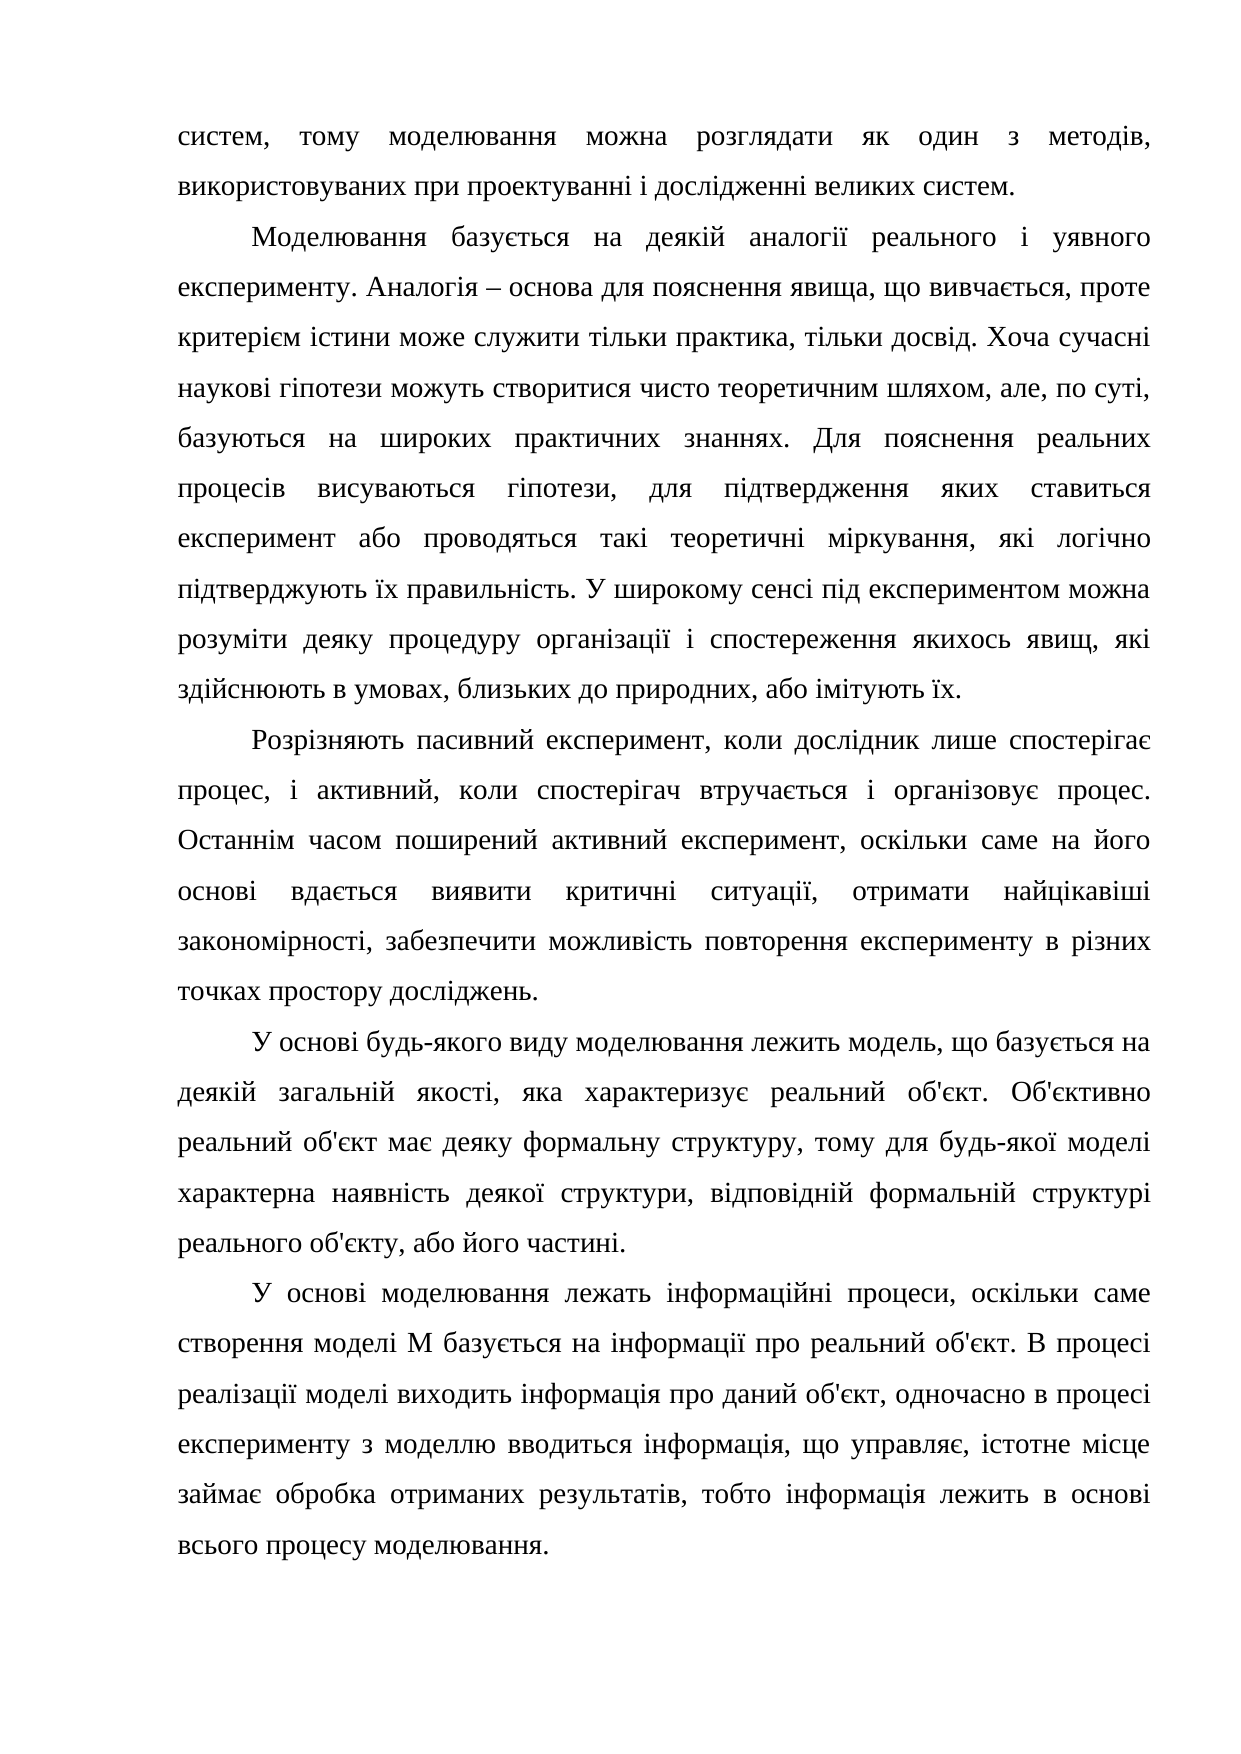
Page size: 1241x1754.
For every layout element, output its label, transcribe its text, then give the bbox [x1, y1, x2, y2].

text У основі моделювання лежать інформаційні процеси, оскільки саме створення моделі М базується на інформації про реальний об'єкт. В процесі реалізації моделі виходить інформація про даний об'єкт, одночасно в процесі експерименту з моделлю вводиться інформація, що управляє, істотне місце займає обробка отриманих результатів, тобто інформація лежить в основі всього процесу моделювання. [177, 1275, 1152, 1560]
text Моделювання базується на деякій аналогії реального і уявного експерименту. Аналогія – основа для пояснення явища, що вивчається, проте критерієм істини може служити тільки практика, тільки досвід. Хоча сучасні наукові гіпотези можуть створитися чисто теоретичним шляхом, але, по суті, базуються на широких практичних знаннях. Для пояснення реальних процесів висуваються гіпотези, для підтвердження яких ставиться експеримент або проводяться такі теоретичні міркування, які логічно підтверджують їх правильність. У широкому сенсі під експериментом можна розуміти деяку процедуру організації і спостереження якихось явищ, які здійснюють в умовах, близьких до природних, або імітують їх. [177, 219, 1152, 705]
text У основі будь-якого виду моделювання лежить модель, що базується на деякій загальній якості, яка характеризує реальний об'єкт. Об'єктивно реальний об'єкт має деяку формальну структуру, тому для будь-якої моделі характерна наявність деякої структури, відповідній формальній структурі реального об'єкту, або його частині. [177, 1024, 1152, 1258]
text Розрізняють пасивний експеримент, коли дослідник лише спостерігає процес, і активний, коли спостерігач втручається і організовує процес. Останнім часом поширений активний експеримент, оскільки саме на його основі вдається виявити критичні ситуації, отримати найцікавіші закономірності, забезпечити можливість повторення експерименту в різних точках простору досліджень. [177, 722, 1152, 1007]
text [177, 118, 1152, 202]
